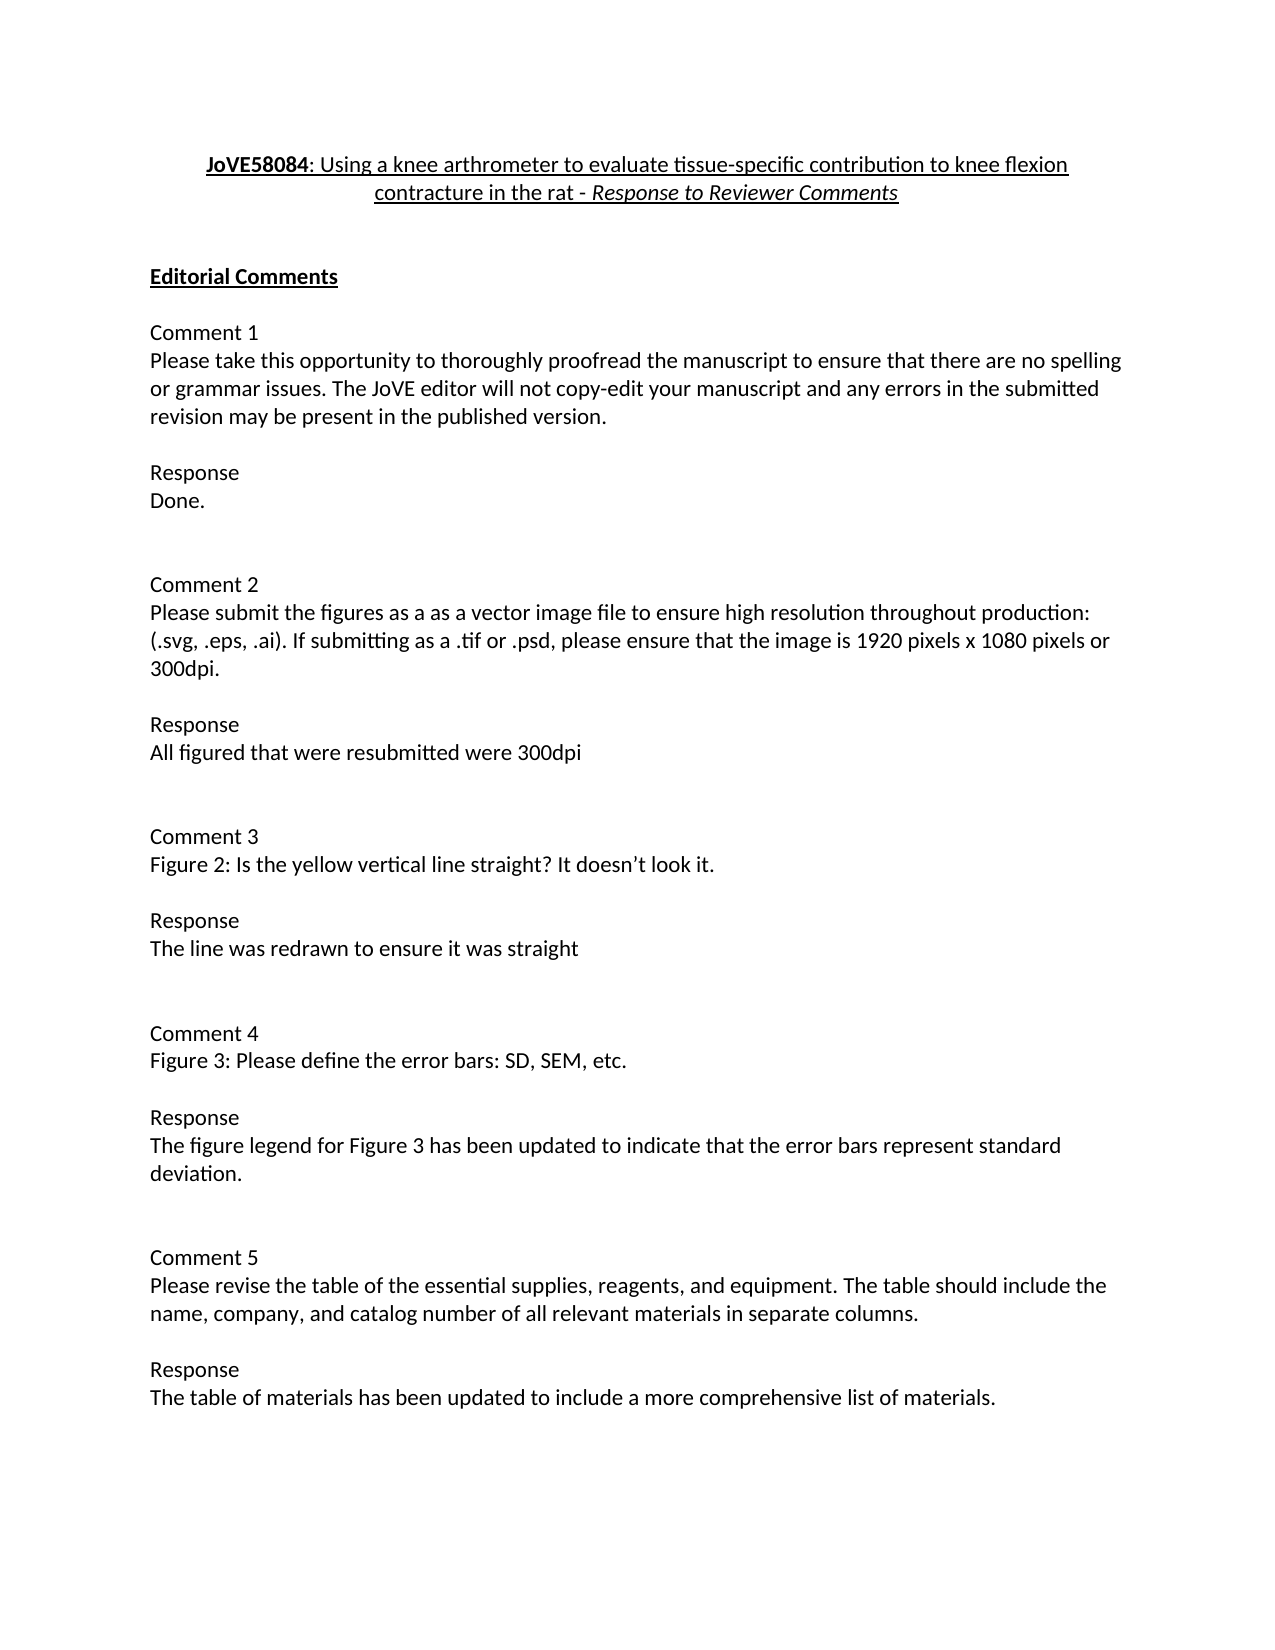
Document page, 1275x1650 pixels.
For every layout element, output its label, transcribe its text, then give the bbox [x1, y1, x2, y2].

text Comment 5 [150, 1243, 1125, 1271]
text Please submit the figures as a as a vector image file to ensure high resolution throughout production: (.svg, .eps, .ai). If submitting as a .tif or .psd, please ensure that the image is 1920 pixels x 1080 pixels or 300dpi. [150, 598, 1125, 710]
text Response [150, 458, 1125, 486]
text Response [150, 907, 1125, 934]
text Comment 3 [150, 822, 1125, 851]
text The line was redrawn to ensure it was straight [150, 934, 1125, 963]
text Response [150, 1103, 1125, 1131]
text Figure 2: Is the yellow vertical line straight? It doesn’t look it. [150, 851, 1125, 907]
text Figure 3: Please define the error bars: SD, SEM, etc. [150, 1047, 1125, 1103]
text Response [150, 710, 1125, 738]
text Editorial Comments [150, 262, 1125, 290]
text Comment 2 [150, 570, 1125, 598]
text Comment 4 [150, 1019, 1125, 1047]
text Please revise the table of the essential supplies, reagents, and equipment. The table should include the name, company, and catalog number of all relevant materials in separate columns. [150, 1271, 1125, 1355]
text Comment 1 [150, 318, 1125, 346]
text The figure legend for Figure 3 has been updated to indicate that the error bars represent standard deviation. [150, 1131, 1125, 1187]
text Response [150, 1355, 1125, 1383]
text The table of materials has been updated to include a more comprehensive list of materials. [150, 1383, 1125, 1411]
text JoVE58084: Using a knee arthrometer to evaluate tissue-specific contribution to knee flexion contracture in the rat - Response to Reviewer Comments [150, 150, 1125, 206]
text Please take this opportunity to thoroughly proofread the manuscript to ensure that there are no spelling or grammar issues. The JoVE editor will not copy-edit your manuscript and any errors in the submitted revision may be present in the published version. [150, 346, 1125, 458]
text All figured that were resubmitted were 300dpi [150, 738, 1125, 766]
text Done. [150, 486, 1125, 514]
